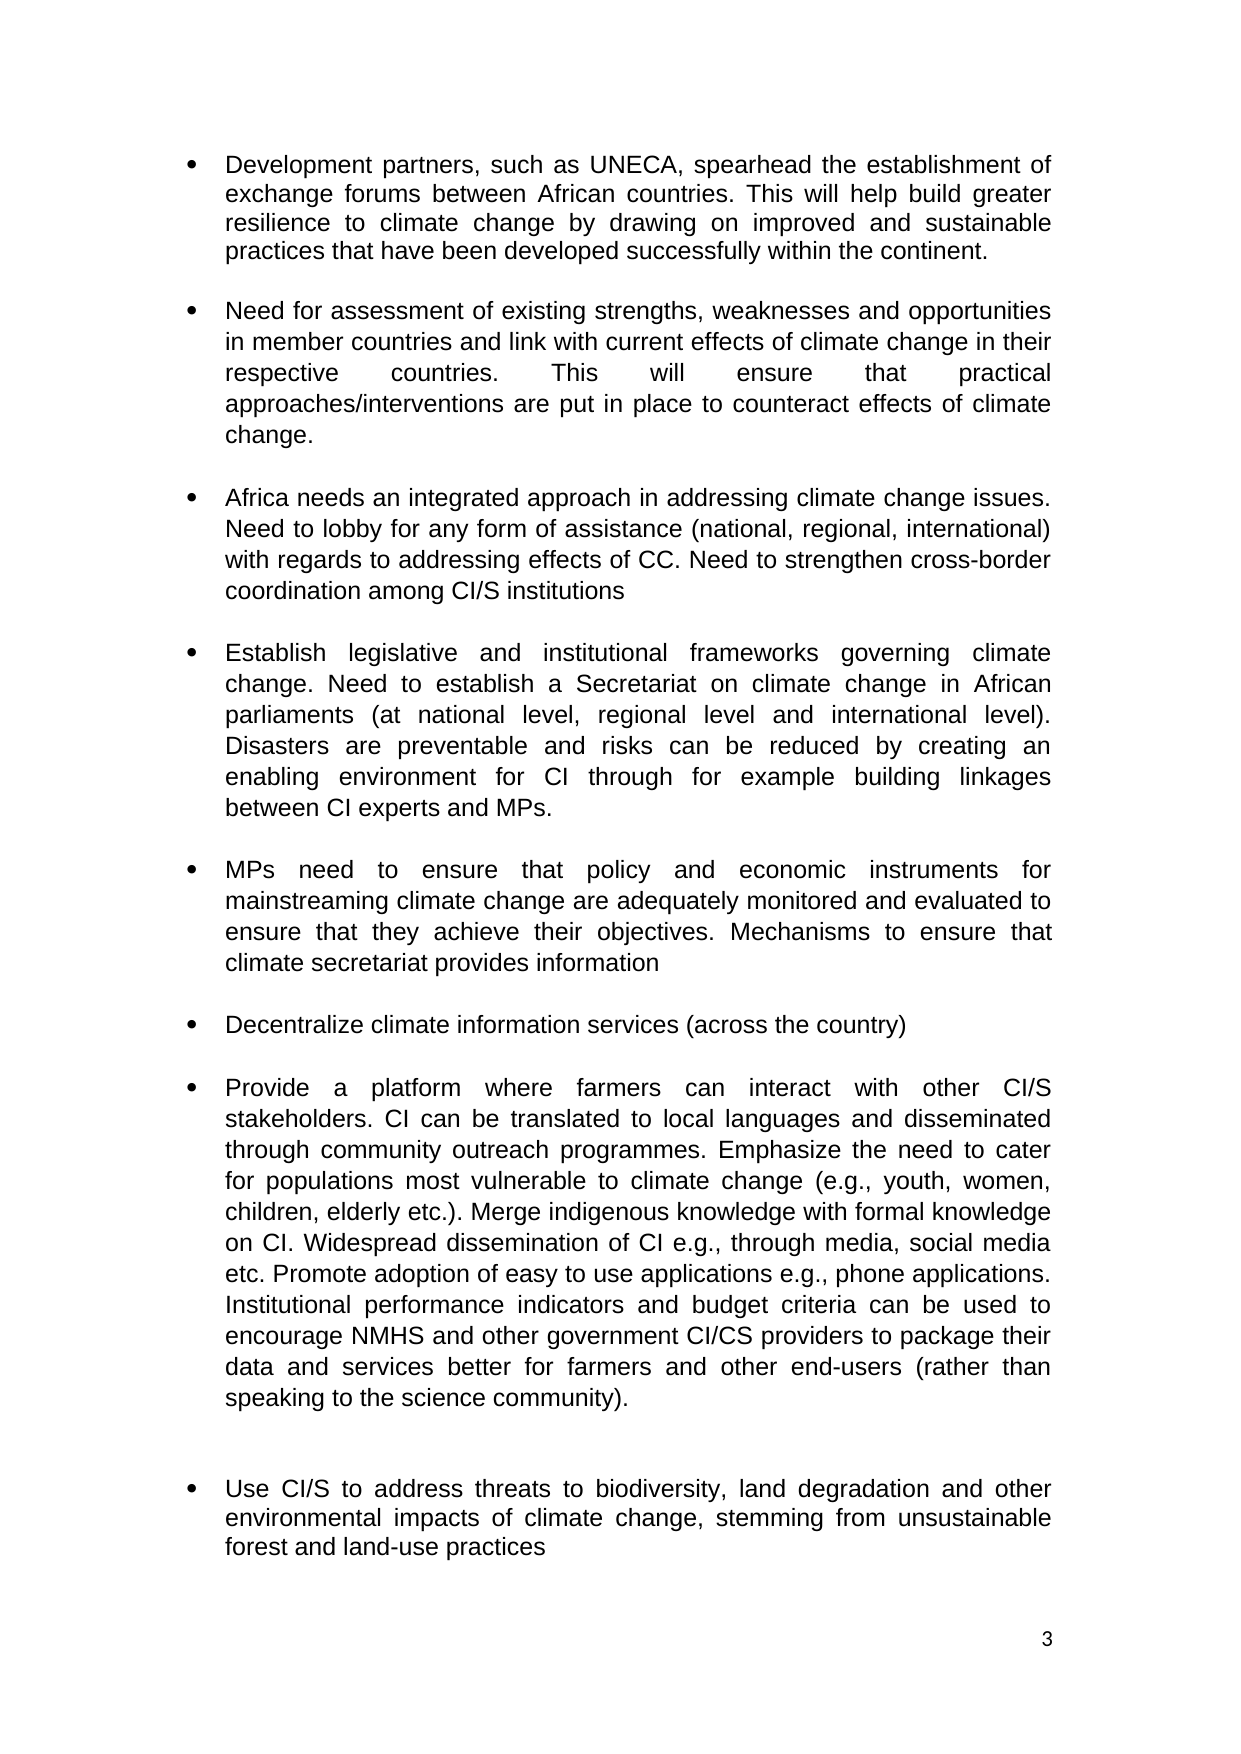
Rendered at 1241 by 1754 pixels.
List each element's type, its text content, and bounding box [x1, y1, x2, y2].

list Provide a platform where farmers can interact with other CI/S stakeholders. CI can be translated to local languages and disseminated through community outreach programmes. Emphasize the need to cater for populations most vulnerable to climate change (e.g., youth, women, children, elderly etc.). Merge indigenous knowledge with formal knowledge on CI. Widespread dissemination of CI e.g., through media, social media etc. Promote adoption of easy to use applications e.g., phone applications. Institutional performance indicators and budget criteria can be used to encourage NMHS and other government CI/CS providers to package their data and services better for farmers and other end-users (rather than speaking to the science community). [187, 1073, 1053, 1412]
list Need for assessment of existing strengths, weaknesses and opportunities in member countries and link with current effects of climate change in their respective countries. This will ensure that practical approaches/interventions are put in place to counteract effects of climate change. [187, 296, 1053, 449]
list Africa needs an integrated approach in addressing climate change issues. Need to lobby for any form of assistance (national, regional, international) with regards to addressing effects of CC. Need to strengthen cross-border coordination among CI/S institutions [187, 482, 1053, 604]
list Use CI/S to address threats to biodiversity, land degradation and other environmental impacts of climate change, stemming from unsustainable forest and land-use practices [187, 1474, 1053, 1560]
list Development partners, such as UNECA, spearhead the establishment of exchange forums between African countries. This will help build greater resilience to climate change by drawing on improved and sustainable practices that have been developed successfully within the continent. [187, 150, 1053, 265]
list Decentralize climate information services (across the country) [187, 1011, 1053, 1039]
list MPs need to ensure that policy and economic instruments for mainstreaming climate change are adequately monitored and evaluated to ensure that they achieve their objectives. Mechanisms to ensure that climate secretariat provides information [187, 855, 1053, 977]
list Establish legislative and institutional frameworks governing climate change. Need to establish a Secretariat on climate change in African parliaments (at national level, regional level and international level). Disasters are preventable and risks can be reduced by creating an enabling environment for CI through for example building linkages between CI experts and MPs. [187, 638, 1053, 822]
